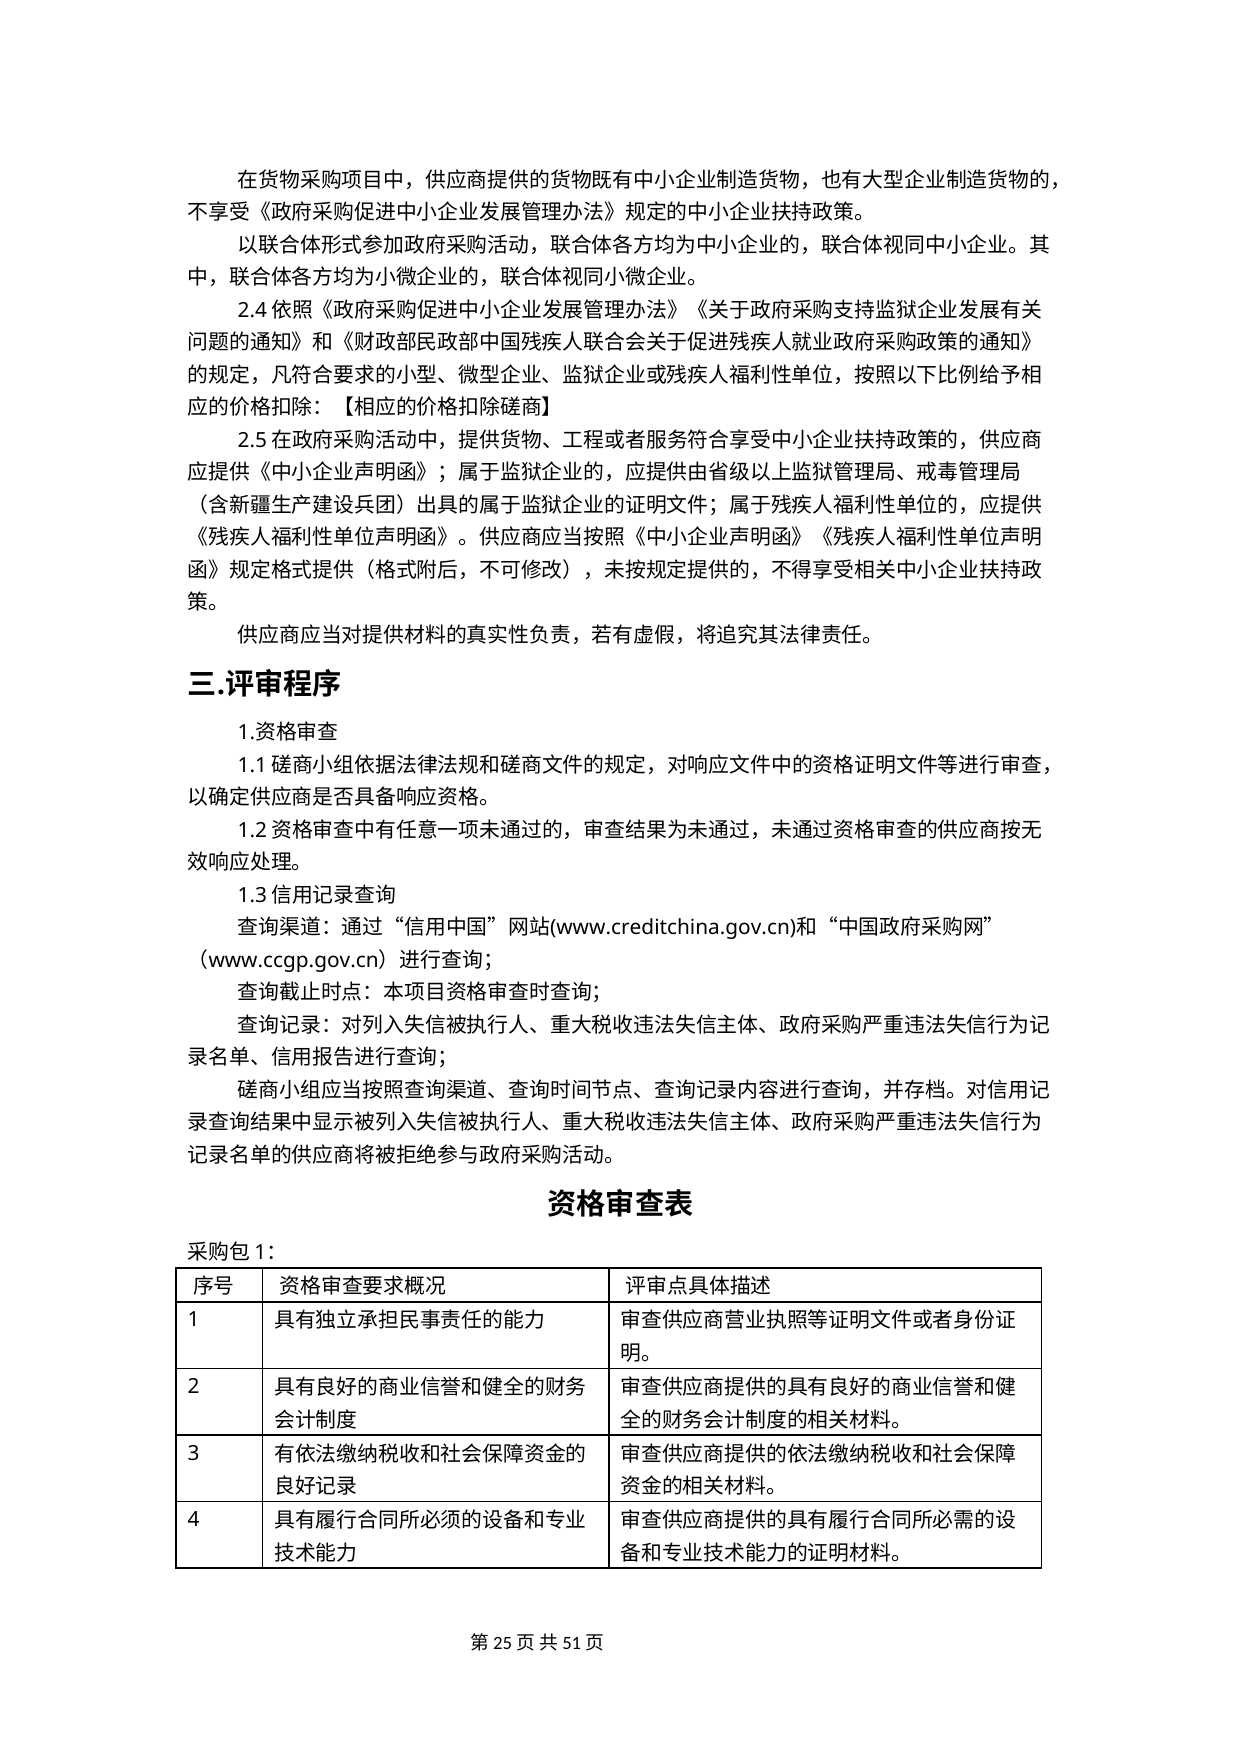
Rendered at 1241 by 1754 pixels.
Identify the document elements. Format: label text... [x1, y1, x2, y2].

text 供应商应当对提供材料的真实性负责，若有虚假，将追究其法律责任。 [187, 617, 1053, 649]
text 查询渠道：通过“信用中国”网站(www.creditchina.gov.cn)和“中国政府采购网”（www.ccgp.gov.cn）进行查询； [187, 909, 1053, 974]
text 资格审查表 [187, 1169, 1053, 1234]
table_cell 审查供应商提供的具有履行合同所必需的设备和专业技术能力的证明材料。 [610, 1502, 1041, 1567]
table_cell 具有独立承担民事责任的能力 [263, 1303, 608, 1368]
text 1.2资格审查中有任意一项未通过的，审查结果为未通过，未通过资格审查的供应商按无效响应处理。 [187, 812, 1053, 877]
table_cell 2 [177, 1369, 262, 1434]
text 2.5在政府采购活动中，提供货物、工程或者服务符合享受中小企业扶持政策的，供应商应提供《中小企业声明函》；属于监狱企业的，应提供由省级以上监狱管理局、戒毒管理局（含新疆生产建设兵团）出具的属于监狱企业的证明文件；属于残疾人福利性单位的，应提供《残疾人福利性单位声明函》。供应商应当按照《中小企业声明函》《残疾人福利性单位声明函》规定格式提供（格式附后，不可修改），未按规定提供的，不得享受相关中小企业扶持政策。 [187, 422, 1053, 617]
table_cell 1 [177, 1303, 262, 1368]
text 磋商小组应当按照查询渠道、查询时间节点、查询记录内容进行查询，并存档。对信用记录查询结果中显示被列入失信被执行人、重大税收违法失信主体、政府采购严重违法失信行为记录名单的供应商将被拒绝参与政府采购活动。 [187, 1072, 1053, 1169]
table_cell 具有良好的商业信誉和健全的财务会计制度 [263, 1369, 608, 1434]
text 查询记录：对列入失信被执行人、重大税收违法失信主体、政府采购严重违法失信行为记录名单、信用报告进行查询； [187, 1007, 1053, 1072]
table_cell 审查供应商提供的依法缴纳税收和社会保障资金的相关材料。 [610, 1436, 1041, 1501]
table_cell 有依法缴纳税收和社会保障资金的良好记录 [263, 1436, 608, 1501]
text 1.资格审查 [187, 714, 1053, 747]
text 采购包1： [187, 1234, 1053, 1267]
text 三.评审程序 [187, 649, 1053, 714]
text 2.4依照《政府采购促进中小企业发展管理办法》《关于政府采购支持监狱企业发展有关问题的通知》和《财政部民政部中国残疾人联合会关于促进残疾人就业政府采购政策的通知》的规定，凡符合要求的小型、微型企业、监狱企业或残疾人福利性单位，按照以下比例给予相应的价格扣除：【相应的价格扣除磋商】 [187, 292, 1053, 422]
table_header 资格审查要求概况 [263, 1269, 608, 1301]
text 在货物采购项目中，供应商提供的货物既有中小企业制造货物，也有大型企业制造货物的，不享受《政府采购促进中小企业发展管理办法》规定的中小企业扶持政策。 [187, 162, 1053, 227]
text 查询截止时点：本项目资格审查时查询； [187, 974, 1053, 1007]
text 1.1磋商小组依据法律法规和磋商文件的规定，对响应文件中的资格证明文件等进行审查，以确定供应商是否具备响应资格。 [187, 747, 1053, 812]
table_cell 4 [177, 1502, 262, 1567]
table_cell 审查供应商营业执照等证明文件或者身份证明。 [610, 1303, 1041, 1368]
text 以联合体形式参加政府采购活动，联合体各方均为中小企业的，联合体视同中小企业。其中，联合体各方均为小微企业的，联合体视同小微企业。 [187, 227, 1053, 292]
table_header 评审点具体描述 [610, 1269, 1041, 1301]
table_cell 具有履行合同所必须的设备和专业技术能力 [263, 1502, 608, 1567]
table_cell 3 [177, 1436, 262, 1501]
table_header 序号 [177, 1269, 262, 1301]
table_cell 审查供应商提供的具有良好的商业信誉和健全的财务会计制度的相关材料。 [610, 1369, 1041, 1434]
text 1.3信用记录查询 [187, 877, 1053, 909]
